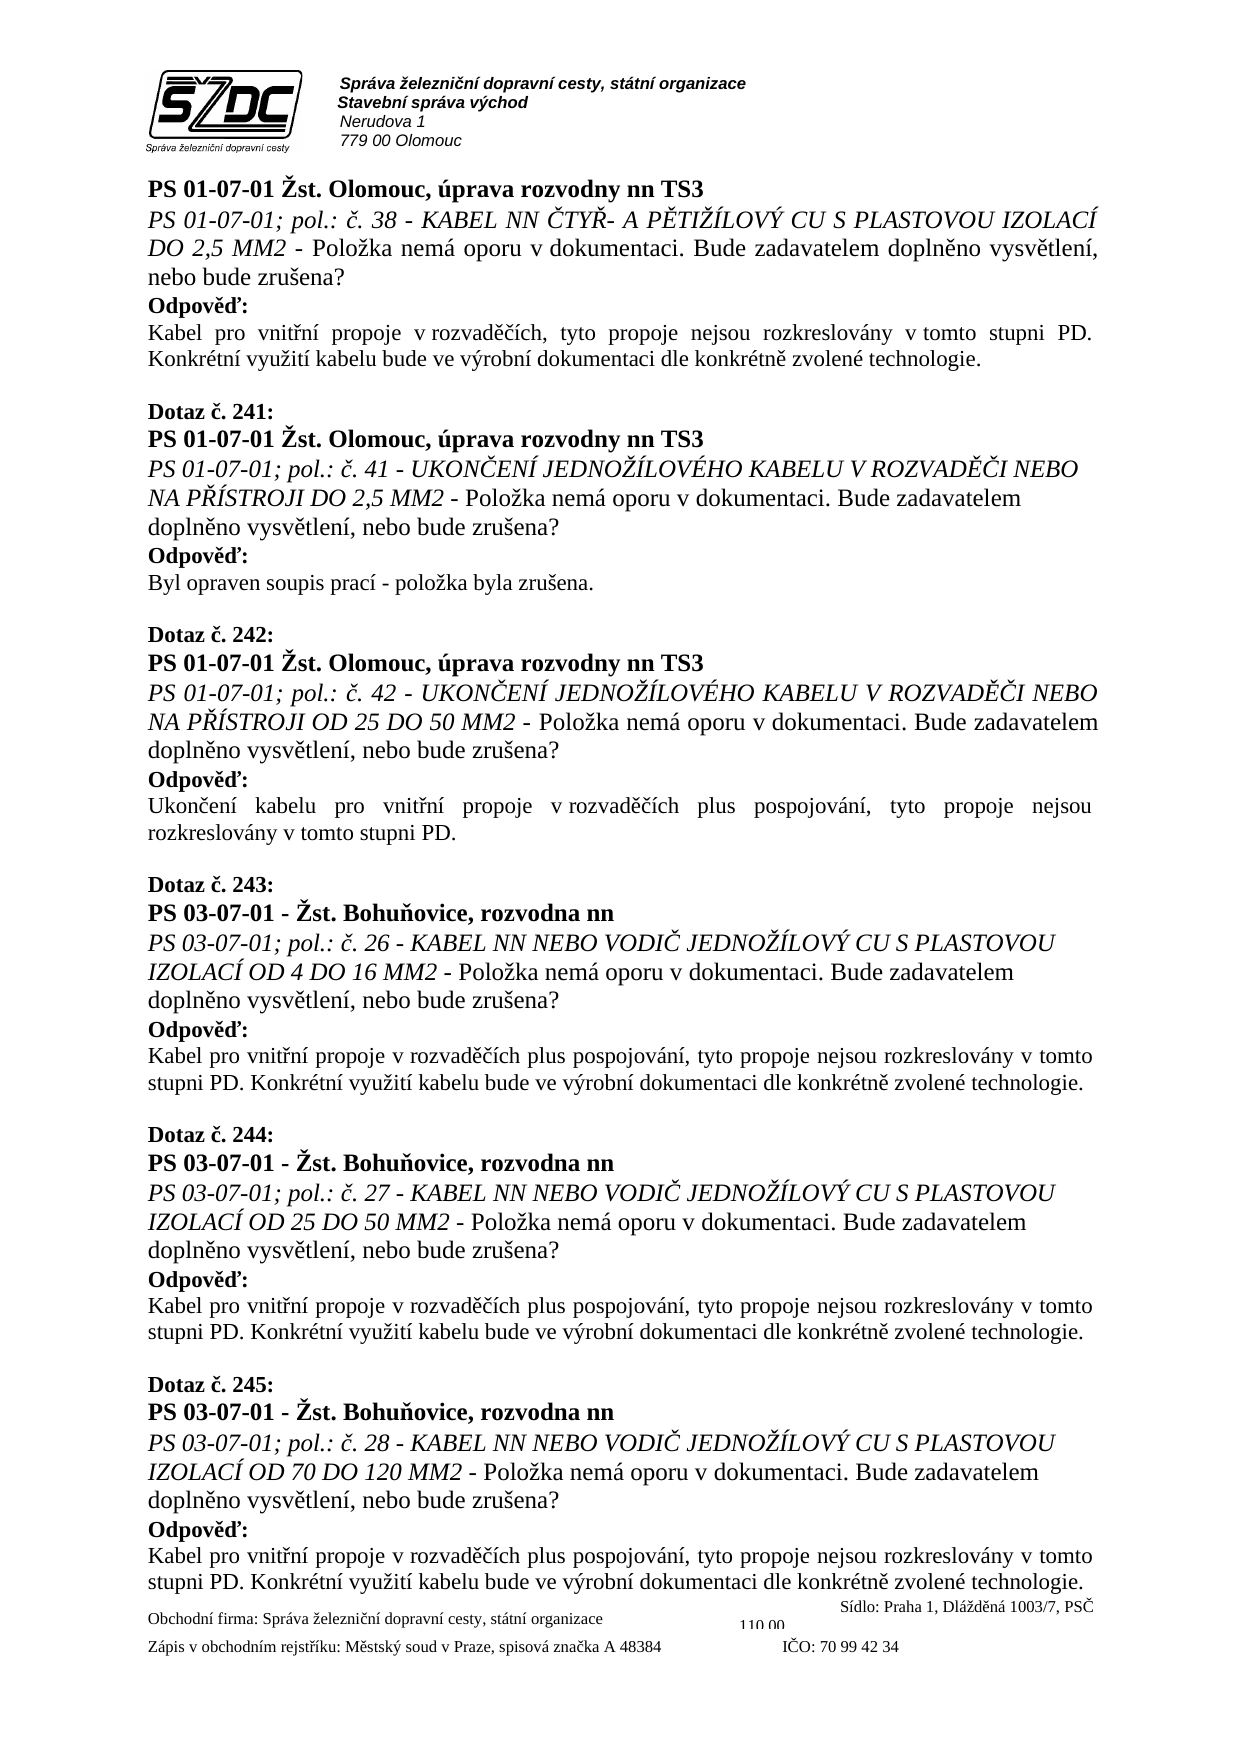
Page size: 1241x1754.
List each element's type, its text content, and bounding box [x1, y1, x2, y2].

text Dotaz č. 243: [148, 871, 1093, 898]
text Dotaz č. 245: [148, 1371, 1093, 1397]
text Odpověď: [148, 1516, 1093, 1542]
text Dotaz č. 241: [148, 398, 1093, 424]
text Odpověď: [148, 542, 1093, 569]
text Odpověď: [148, 1266, 1093, 1292]
table_header PS 03-07-01; pol.: č. 28 - KABEL NN NEBO VODIČ JEDNOŽÍLOVÝ CU S PLASTOVOU IZOLACÍ OD 70 DO 120 MM2 - Položka nemá oporu v dokumentaci. Bude zadavatelem doplněno vysvětlení, nebo bude zrušena? [146, 1426, 1100, 1516]
text PS 01-07-01 Žst. Olomouc, úprava rozvodny nn TS3 [148, 424, 1093, 453]
text Byl opraven soupis prací - položka byla zrušena. [148, 569, 1093, 595]
table_header PS 03-07-01; pol.: č. 26 - KABEL NN NEBO VODIČ JEDNOŽÍLOVÝ CU S PLASTOVOU IZOLACÍ OD 4 DO 16 MM2 - Položka nemá oporu v dokumentaci. Bude zadavatelem doplněno vysvětlení, nebo bude zrušena? [146, 926, 1100, 1016]
text Dotaz č. 244: [148, 1121, 1093, 1148]
text PS 01-07-01 Žst. Olomouc, úprava rozvodny nn TS3 [148, 174, 1093, 203]
text Ukončení kabelu pro vnitřní propoje v rozvaděčích plus pospojování, tyto propoje nejsou rozkreslovány v tomto stupni PD. [148, 792, 1093, 845]
text PS 03-07-01 - Žst. Bohuňovice, rozvodna nn [148, 898, 1093, 926]
text PS 01-07-01 Žst. Olomouc, úprava rozvodny nn TS3 [148, 648, 1093, 677]
table_header PS 03-07-01; pol.: č. 27 - KABEL NN NEBO VODIČ JEDNOŽÍLOVÝ CU S PLASTOVOU IZOLACÍ OD 25 DO 50 MM2 - Položka nemá oporu v dokumentaci. Bude zadavatelem doplněno vysvětlení, nebo bude zrušena? [146, 1176, 1100, 1266]
table_header PS 01-07-01; pol.: č. 42 - UKONČENÍ JEDNOŽÍLOVÉHO KABELU V ROZVADĚČI NEBO NA PŘÍSTROJI OD 25 DO 50 MM2 - Položka nemá oporu v dokumentaci. Bude zadavatelem doplněno vysvětlení, nebo bude zrušena? [146, 677, 1100, 766]
table_header PS 01-07-01; pol.: č. 38 - KABEL NN ČTYŘ- A PĚTIŽÍLOVÝ CU S PLASTOVOU IZOLACÍ DO 2,5 MM2 - Položka nemá oporu v dokumentaci. Bude zadavatelem doplněno vysvětlení, nebo bude zrušena? [146, 203, 1100, 292]
text Dotaz č. 242: [148, 621, 1093, 648]
text Odpověď: [148, 766, 1093, 792]
picture [145, 69, 303, 153]
table_header PS 01-07-01; pol.: č. 41 - UKONČENÍ JEDNOŽÍLOVÉHO KABELU V ROZVADĚČI NEBO NA PŘÍSTROJI DO 2,5 MM2 - Položka nemá oporu v dokumentaci. Bude zadavatelem doplněno vysvětlení, nebo bude zrušena? [146, 453, 1100, 542]
text PS 03-07-01 - Žst. Bohuňovice, rozvodna nn [148, 1148, 1093, 1176]
text PS 03-07-01 - Žst. Bohuňovice, rozvodna nn [148, 1397, 1093, 1426]
text Odpověď: [148, 292, 1093, 319]
text Odpověď: [148, 1016, 1093, 1042]
